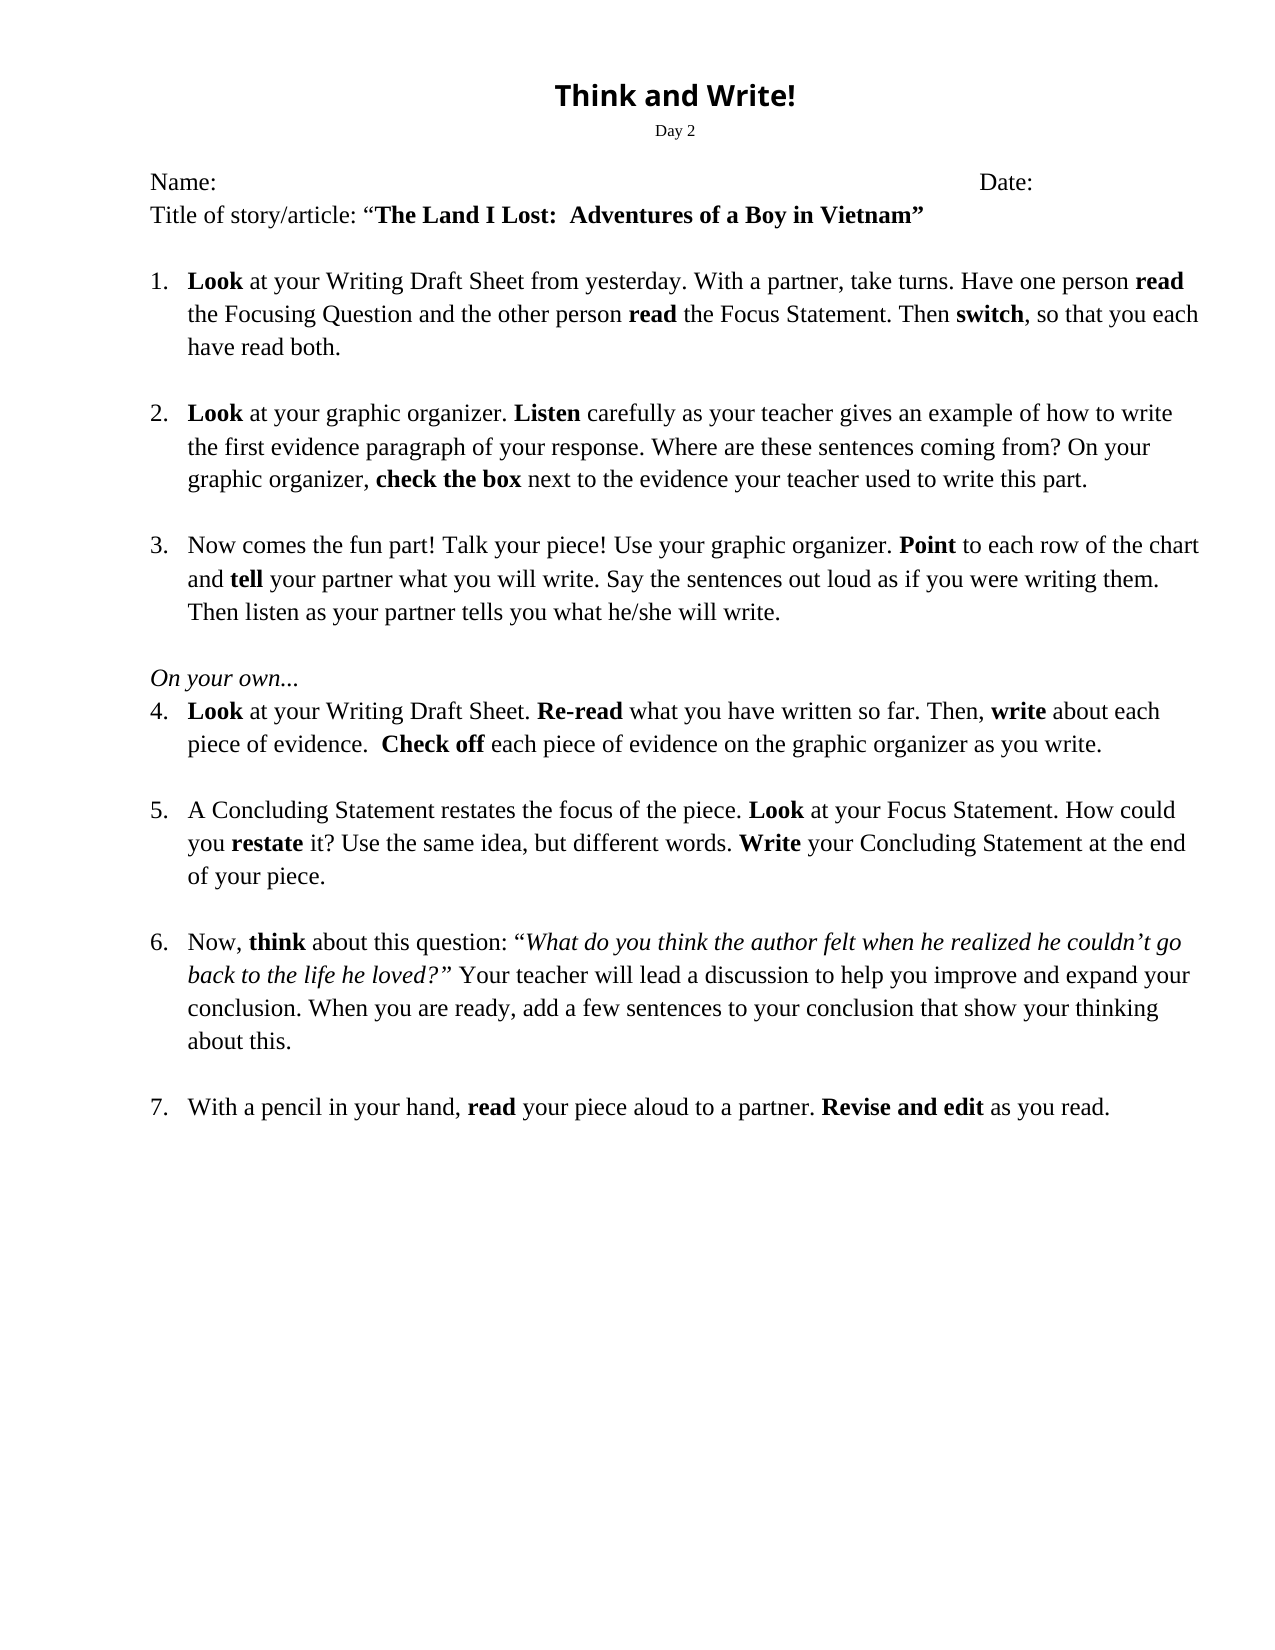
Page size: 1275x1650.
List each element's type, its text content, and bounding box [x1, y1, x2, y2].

list A Concluding Statement restates the focus of the piece. Look at your Focus Statement. How could you restate it? Use the same idea, but different words. Write your Concluding Statement at the end of your piece. [150, 795, 1200, 889]
list With a pencil in your hand, read your piece aloud to a partner. Revise and edit as you read. [150, 1092, 1200, 1121]
list Look at your Writing Draft Sheet from yesterday. With a partner, take turns. Have one person read the Focusing Question and the other person read the Focus Statement. Then switch, so that you each have read both. [150, 266, 1200, 361]
text Day 2 [150, 121, 1200, 140]
list Now comes the fun part! Talk your piece! Use your graphic organizer. Point to each row of the chart and tell your partner what you will write. Say the sentences out loud as if you were writing them. Then listen as your partner tells you what he/she will write. [150, 531, 1200, 625]
list Look at your graphic organizer. Listen carefully as your teacher gives an example of how to write the first evidence paragraph of your response. Where are these sentences coming from? On your graphic organizer, check the box next to the evidence your teacher used to write this part. [150, 398, 1200, 493]
text Name: Date: [150, 167, 1200, 196]
text Think and Write! [150, 75, 1200, 115]
list Now, think about this question: “What do you think the author felt when he realized he couldn’t go back to the life he loved?” Your teacher will lead a discussion to help you improve and expand your conclusion. When you are ready, add a few sentences to your conclusion that show your thinking about this. [150, 927, 1200, 1055]
list Look at your Writing Draft Sheet. Re-read what you have written so far. Then, write about each piece of evidence. Check off each piece of evidence on the graphic organizer as you write. [150, 696, 1200, 757]
text On your own... [150, 663, 1200, 691]
text Title of story/article: “The Land I Lost: Adventures of a Boy in Vietnam” [150, 200, 1200, 229]
